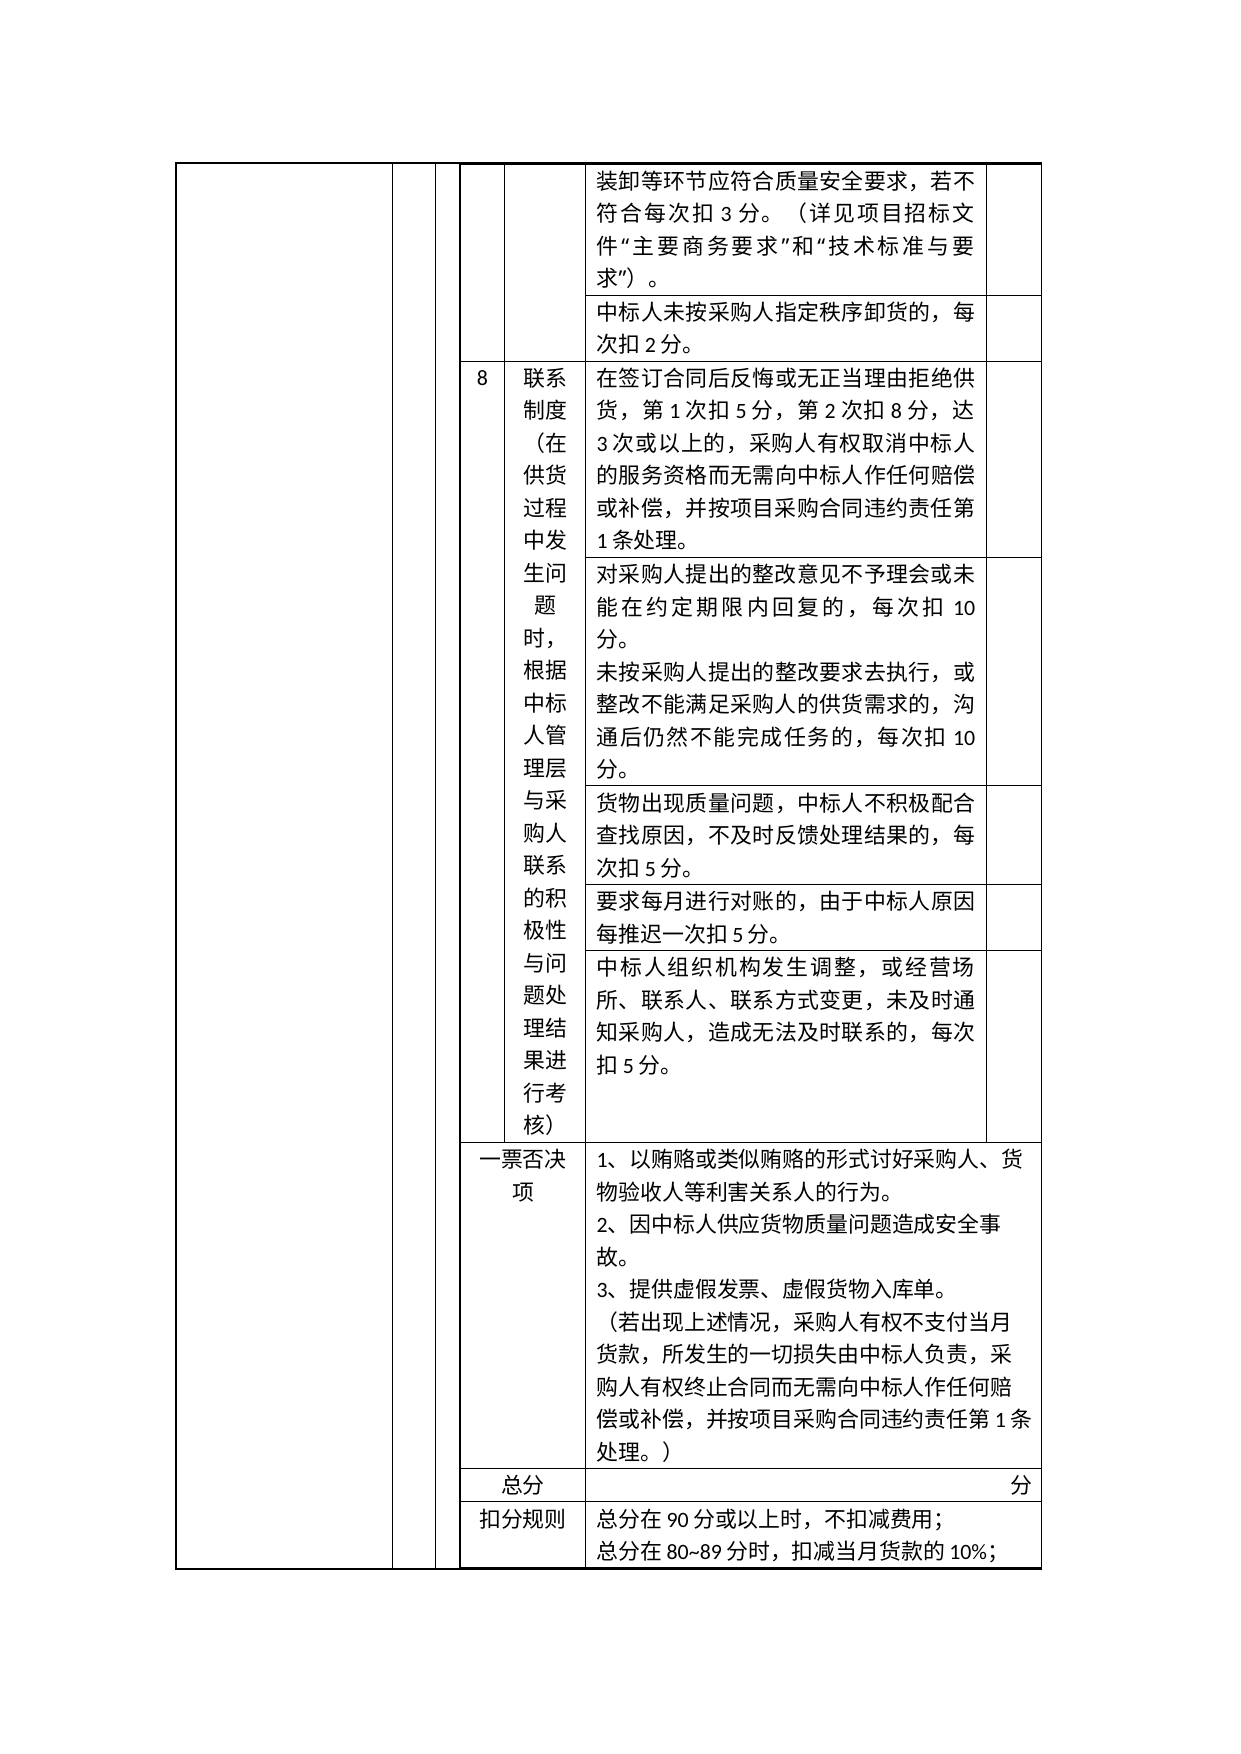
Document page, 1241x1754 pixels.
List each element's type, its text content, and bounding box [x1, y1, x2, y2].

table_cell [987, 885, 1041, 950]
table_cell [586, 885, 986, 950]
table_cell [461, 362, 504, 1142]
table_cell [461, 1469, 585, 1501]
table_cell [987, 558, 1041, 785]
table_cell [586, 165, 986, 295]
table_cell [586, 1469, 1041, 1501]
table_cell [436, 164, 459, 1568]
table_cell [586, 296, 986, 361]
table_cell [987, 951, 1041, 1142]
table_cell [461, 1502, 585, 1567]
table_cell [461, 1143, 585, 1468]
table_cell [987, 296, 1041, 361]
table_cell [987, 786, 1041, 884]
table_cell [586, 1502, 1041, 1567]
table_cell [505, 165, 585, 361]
table_cell [177, 164, 392, 1568]
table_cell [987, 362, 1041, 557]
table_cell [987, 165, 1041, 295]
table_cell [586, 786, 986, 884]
table_cell 1 [393, 164, 435, 1568]
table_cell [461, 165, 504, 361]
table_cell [586, 362, 986, 557]
